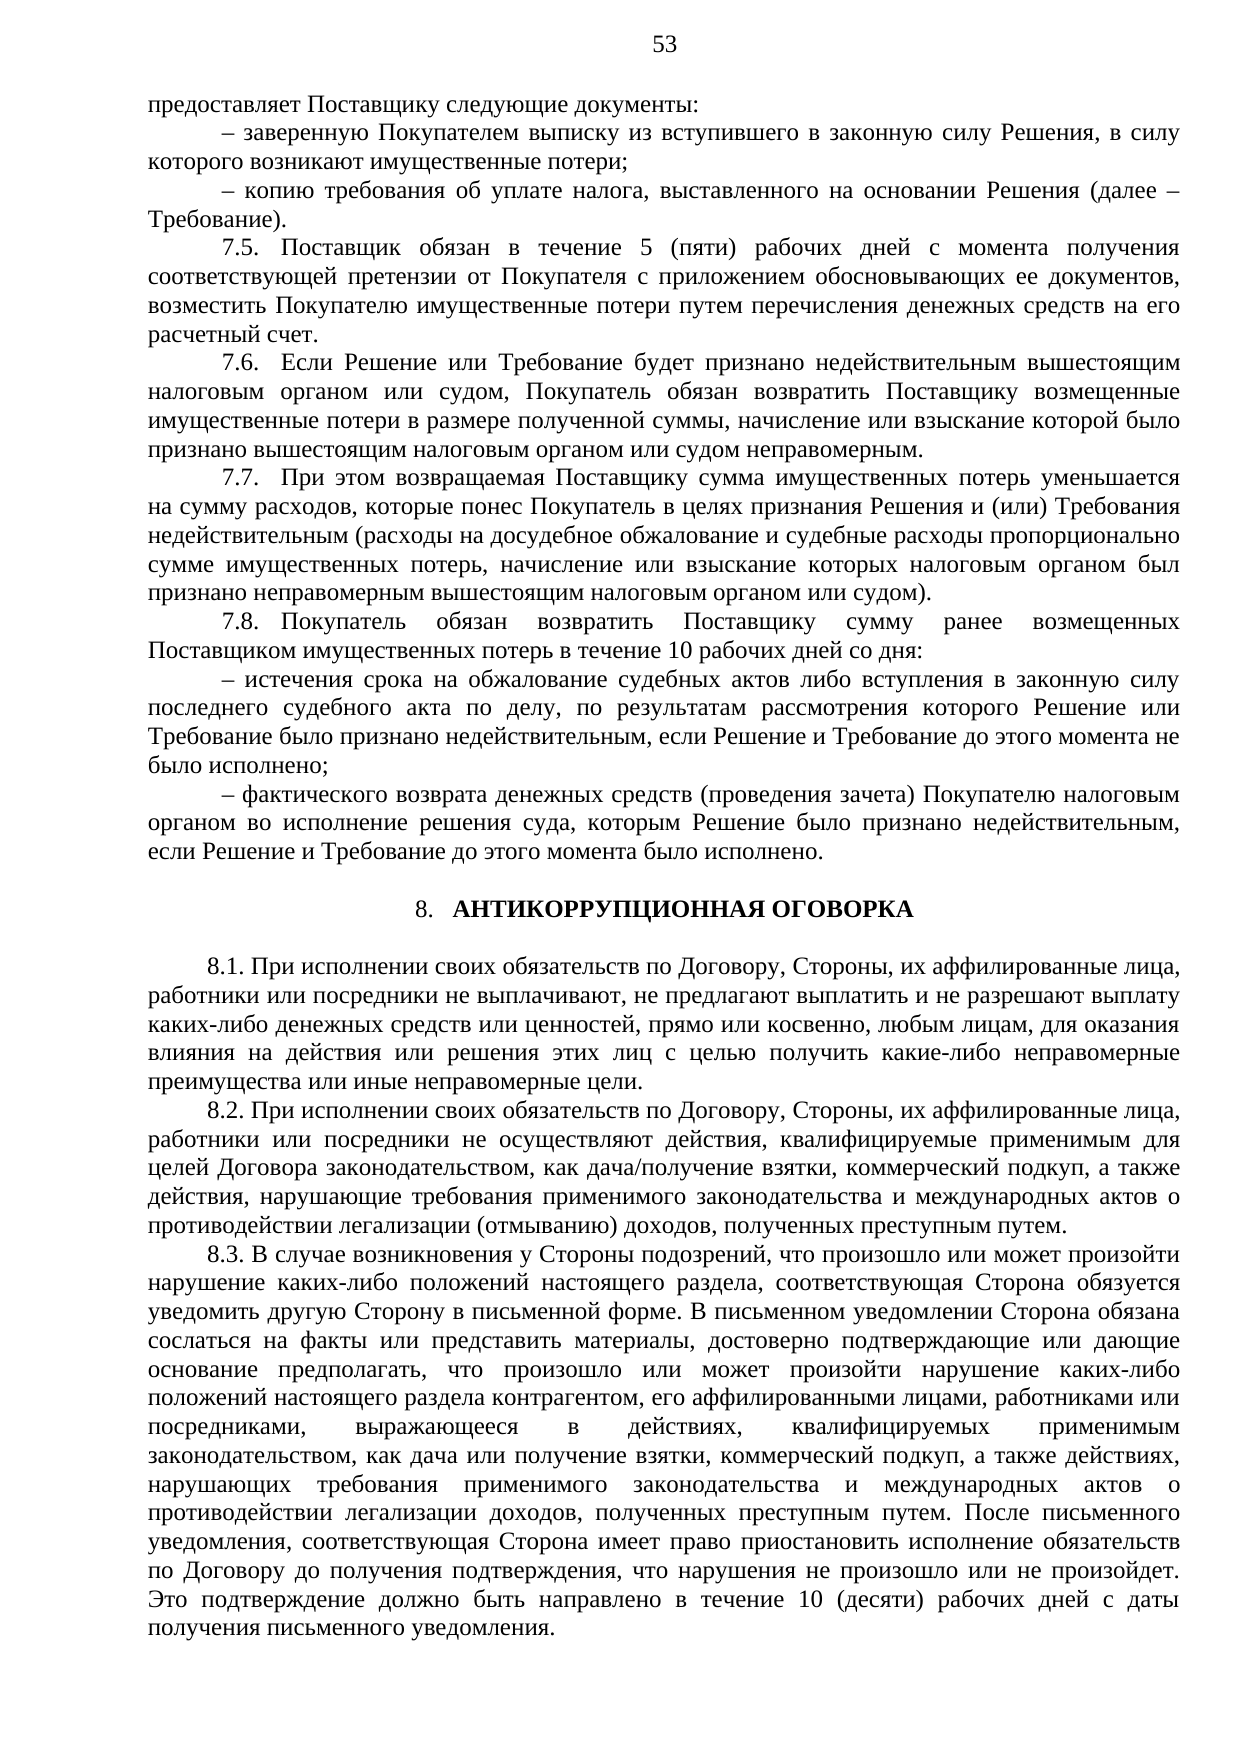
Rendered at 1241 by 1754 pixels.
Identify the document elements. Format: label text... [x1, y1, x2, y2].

list При этом возвращаемая Поставщику сумма имущественных потерь уменьшается на сумму расходов, которые понес Покупатель в целях признания Решения и (или) Требования недействительным (расходы на досудебное обжалование и судебные расходы пропорционально сумме имущественных потерь, начисление или взыскание которых налоговым органом был признано неправомерным вышестоящим налоговым органом или судом). [148, 462, 1181, 606]
text 8.1. При исполнении своих обязательств по Договору, Стороны, их аффилированные лица, работники или посредники не выплачивают, не предлагают выплатить и не разрешают выплату каких-либо денежных средств или ценностей, прямо или косвенно, любым лицам, для оказания влияния на действия или решения этих лиц с целью получить какие-либо неправомерные преимущества или иные неправомерные цели. [148, 951, 1181, 1095]
text 8.2. При исполнении своих обязательств по Договору, Стороны, их аффилированные лица, работники или посредники не осуществляют действия, квалифицируемые применимым для целей Договора законодательством, как дача/получение взятки, коммерческий подкуп, а также действия, нарушающие требования применимого законодательства и международных актов о противодействии легализации (отмыванию) доходов, полученных преступным путем. [148, 1095, 1181, 1239]
list АНТИКОРРУПЦИОННАЯ ОГОВОРКА [148, 894, 1181, 922]
text – фактического возврата денежных средств (проведения зачета) Покупателю налоговым органом во исполнение решения суда, которым Решение было признано недействительным, если Решение и Требование до этого момента было исполнено. [148, 779, 1181, 865]
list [148, 89, 1181, 117]
text – истечения срока на обжалование судебных актов либо вступления в законную силу последнего судебного акта по делу, по результатам рассмотрения которого Решение или Требование было признано недействительным, если Решение и Требование до этого момента не было исполнено; [148, 664, 1181, 779]
text 8.3. В случае возникновения у Стороны подозрений, что произошло или может произойти нарушение каких-либо положений настоящего раздела, соответствующая Сторона обязуется уведомить другую Сторону в письменной форме. В письменном уведомлении Сторона обязана сослаться на факты или представить материалы, достоверно подтверждающие или дающие основание предполагать, что произошло или может произойти нарушение каких-либо положений настоящего раздела контрагентом, его аффилированными лицами, работниками или посредниками, выражающееся в действиях, квалифицируемых применимым законодательством, как дача или получение взятки, коммерческий подкуп, а также действиях, нарушающих требования применимого законодательства и международных актов о противодействии легализации доходов, полученных преступным путем. После письменного уведомления, соответствующая Сторона имеет право приостановить исполнение обязательств по Договору до получения подтверждения, что нарушения не произошло или не произойдет. Это подтверждение должно быть направлено в течение 10 (десяти) рабочих дней с даты получения письменного уведомления. [148, 1239, 1181, 1641]
text – заверенную Покупателем выписку из вступившего в законную силу Решения, в силу которого возникают имущественные потери; [148, 117, 1181, 175]
list Покупатель обязан возвратить Поставщику сумму ранее возмещенных Поставщиком имущественных потерь в течение 10 рабочих дней со дня: [148, 606, 1181, 664]
list Поставщик обязан в течение 5 (пяти) рабочих дней с момента получения соответствующей претензии от Покупателя с приложением обосновывающих ее документов, возместить Покупателю имущественные потери путем перечисления денежных средств на его расчетный счет. [148, 232, 1181, 347]
list Если Решение или Требование будет признано недействительным вышестоящим налоговым органом или судом, Покупатель обязан возвратить Поставщику возмещенные имущественные потери в размере полученной суммы, начисление или взыскание которой было признано вышестоящим налоговым органом или судом неправомерным. [148, 347, 1181, 462]
text – копию требования об уплате налога, выставленного на основании Решения (далее – Требование). [148, 175, 1181, 232]
